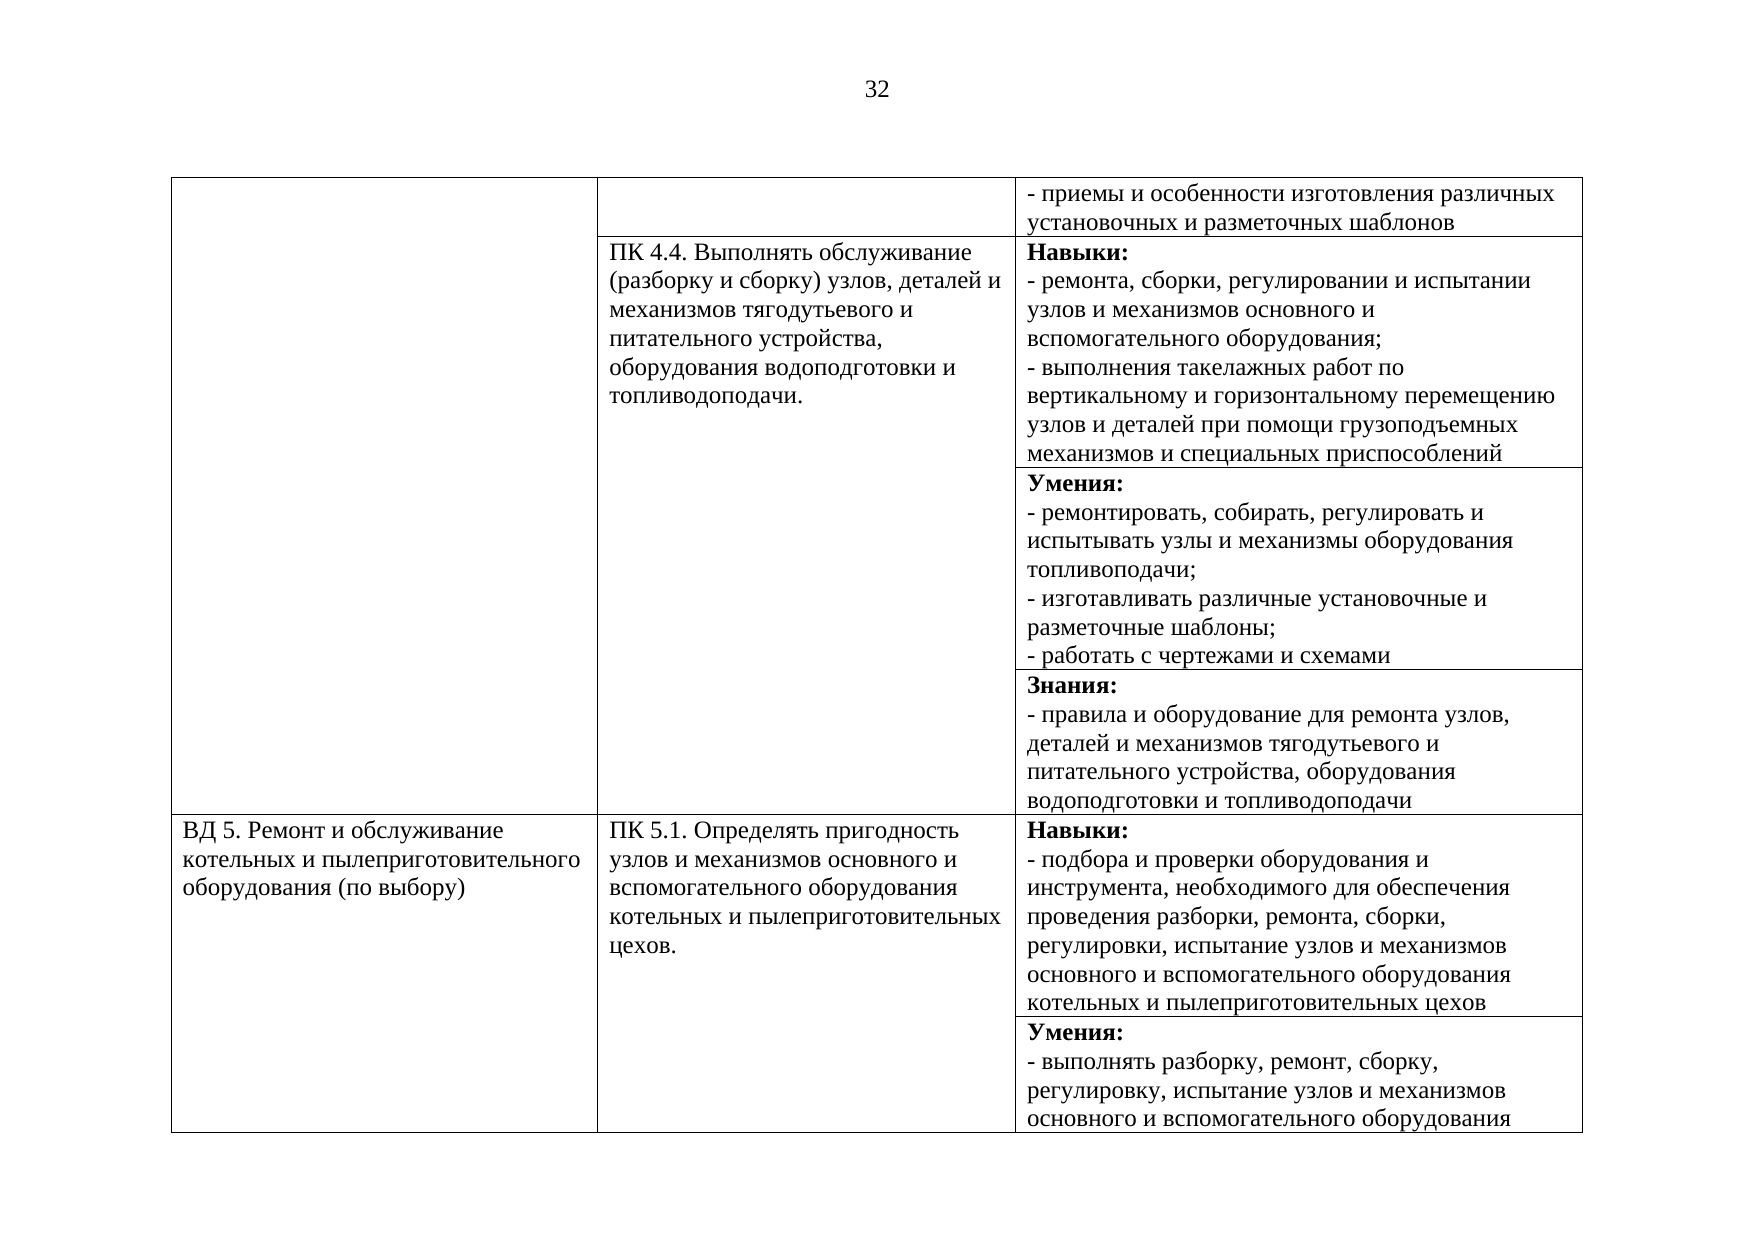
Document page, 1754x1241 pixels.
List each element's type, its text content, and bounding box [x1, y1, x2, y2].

table_cell ВД 5. Ремонт и обслуживание котельных и пылеприготовительного оборудования (по выбору) [172, 815, 597, 1132]
table_cell ПК 5.1. Определять пригодность узлов и механизмов основного и вспомогательного оборудования котельных и пылеприготовительных цехов. [598, 815, 1015, 1132]
table_cell ПК 4.4. Выполнять обслуживание (разборку и сборку) узлов, деталей и механизмов тягодутьевого и питательного устройства, оборудования водоподготовки и топливодоподачи. [598, 237, 1015, 814]
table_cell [1016, 178, 1582, 236]
table_cell Навыки: - ремонта, сборки, регулировании и испытании узлов и механизмов основного и вспомогательного оборудования; - выполнения такелажных работ по вертикальному и горизонтальному перемещению узлов и деталей при помощи грузоподъемных механизмов и специальных приспособлений [1016, 237, 1582, 467]
table_cell Знания: - правила и оборудование для ремонта узлов, деталей и механизмов тягодутьевого и питательного устройства, оборудования водоподготовки и топливодоподачи [1016, 670, 1582, 814]
table_cell Умения: - ремонтировать, собирать, регулировать и испытывать узлы и механизмы оборудования топливоподачи; - изготавливать различные установочные и разметочные шаблоны; - работать с чертежами и схемами [1016, 468, 1582, 669]
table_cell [1016, 1017, 1582, 1132]
table_cell Навыки: - подбора и проверки оборудования и инструмента, необходимого для обеспечения проведения разборки, ремонта, сборки, регулировки, испытание узлов и механизмов основного и вспомогательного оборудования котельных и пылеприготовительных цехов [1016, 815, 1582, 1016]
